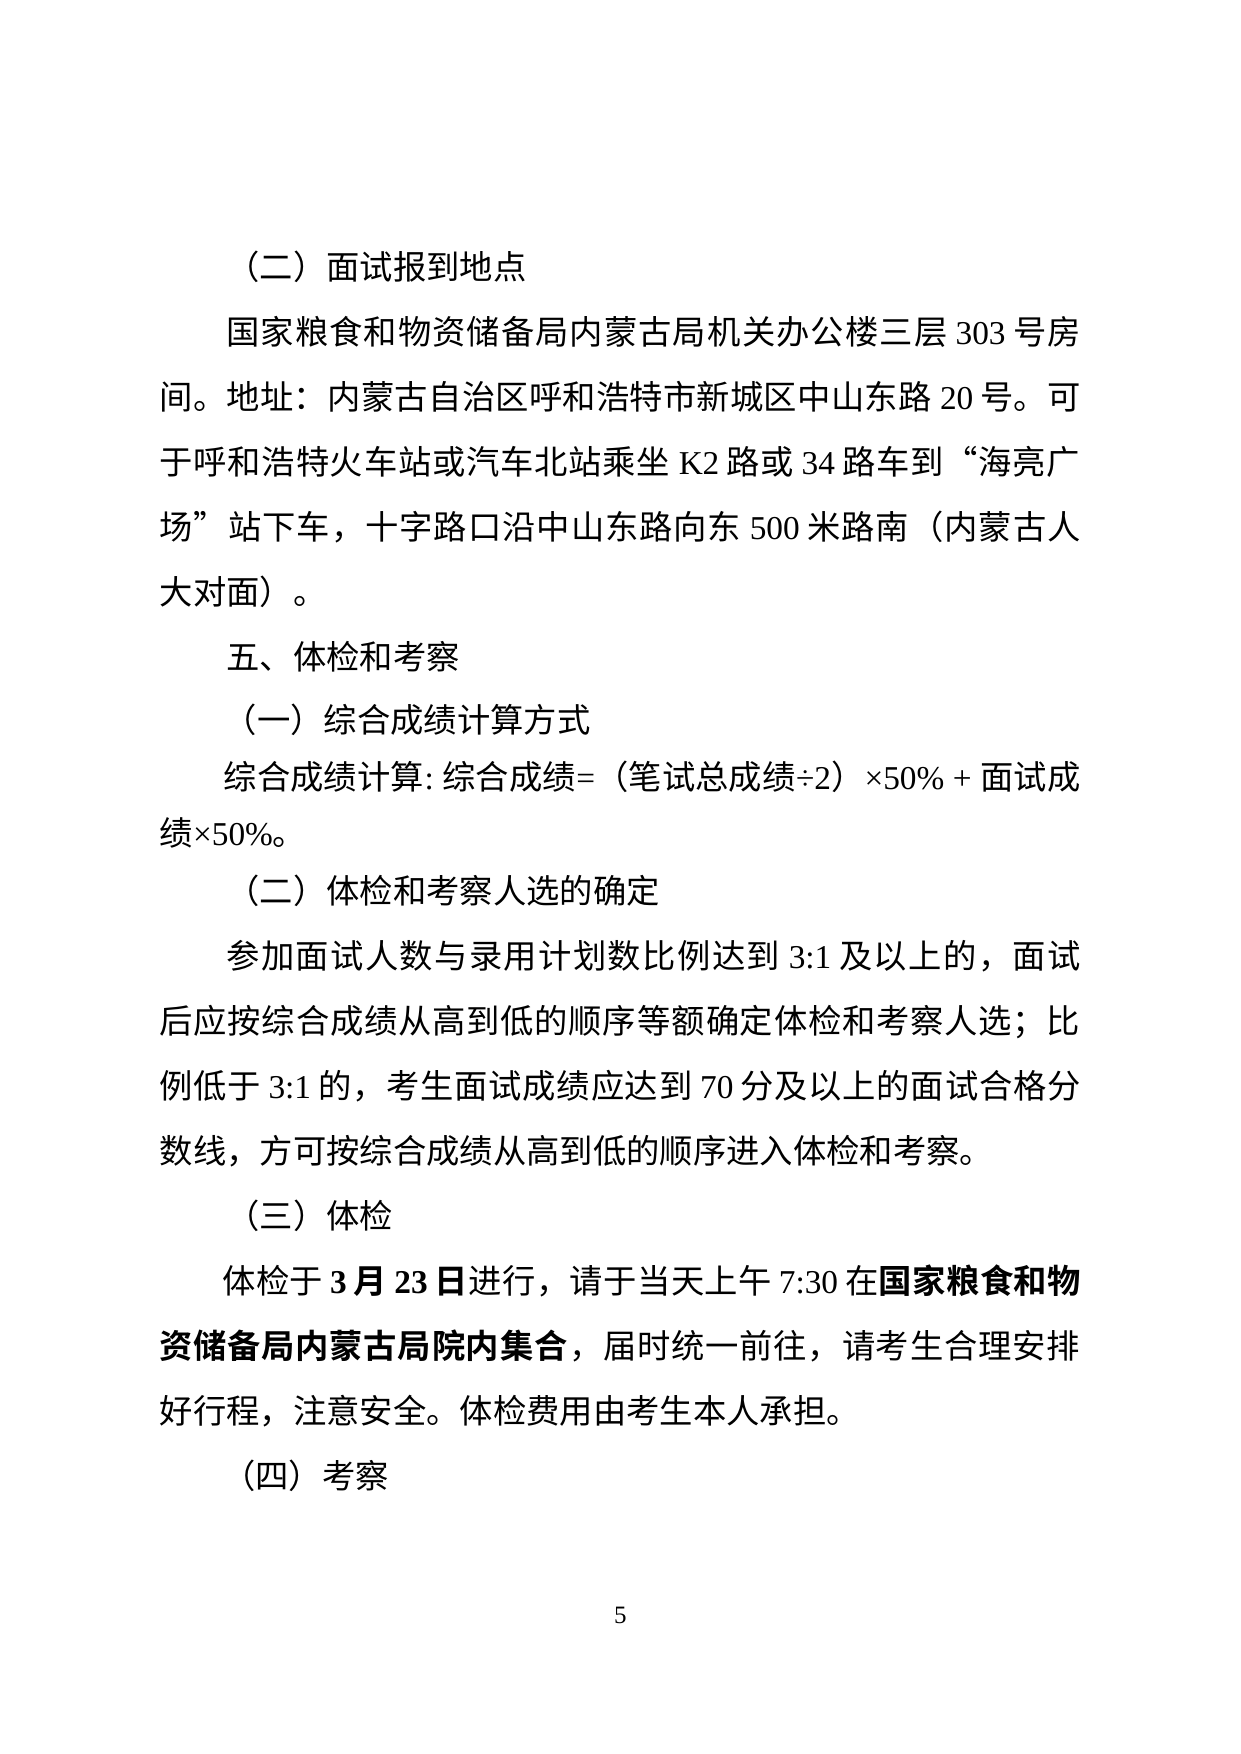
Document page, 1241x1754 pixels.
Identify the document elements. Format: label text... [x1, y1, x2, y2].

text （二）体检和考察人选的确定 [159, 857, 1081, 922]
text 综合成绩计算: 综合成绩=（笔试总成绩÷2）×50% + 面试成绩×50%。 [159, 744, 1081, 857]
text 国家粮食和物资储备局内蒙古局机关办公楼三层303号房间。地址：内蒙古自治区呼和浩特市新城区中山东路20号。可于呼和浩特火车站或汽车北站乘坐K2路或34路车到“海亮广场”站下车，十字路口沿中山东路向东500米路南（内蒙古人大对面）。 [159, 298, 1081, 623]
text 体检于3月23日进行，请于当天上午7:30在国家粮食和物资储备局内蒙古局院内集合，届时统一前往，请考生合理安排好行程，注意安全。体检费用由考生本人承担。 [159, 1247, 1081, 1442]
text （三）体检 [159, 1182, 1081, 1247]
text （四）考察 [159, 1442, 1081, 1507]
text （一）综合成绩计算方式 [159, 688, 1081, 744]
text 参加面试人数与录用计划数比例达到3:1及以上的，面试后应按综合成绩从高到低的顺序等额确定体检和考察人选；比例低于3:1的，考生面试成绩应达到70分及以上的面试合格分数线，方可按综合成绩从高到低的顺序进入体检和考察。 [159, 922, 1081, 1182]
text （二）面试报到地点 [159, 233, 1081, 298]
text 五、体检和考察 [159, 623, 1081, 688]
